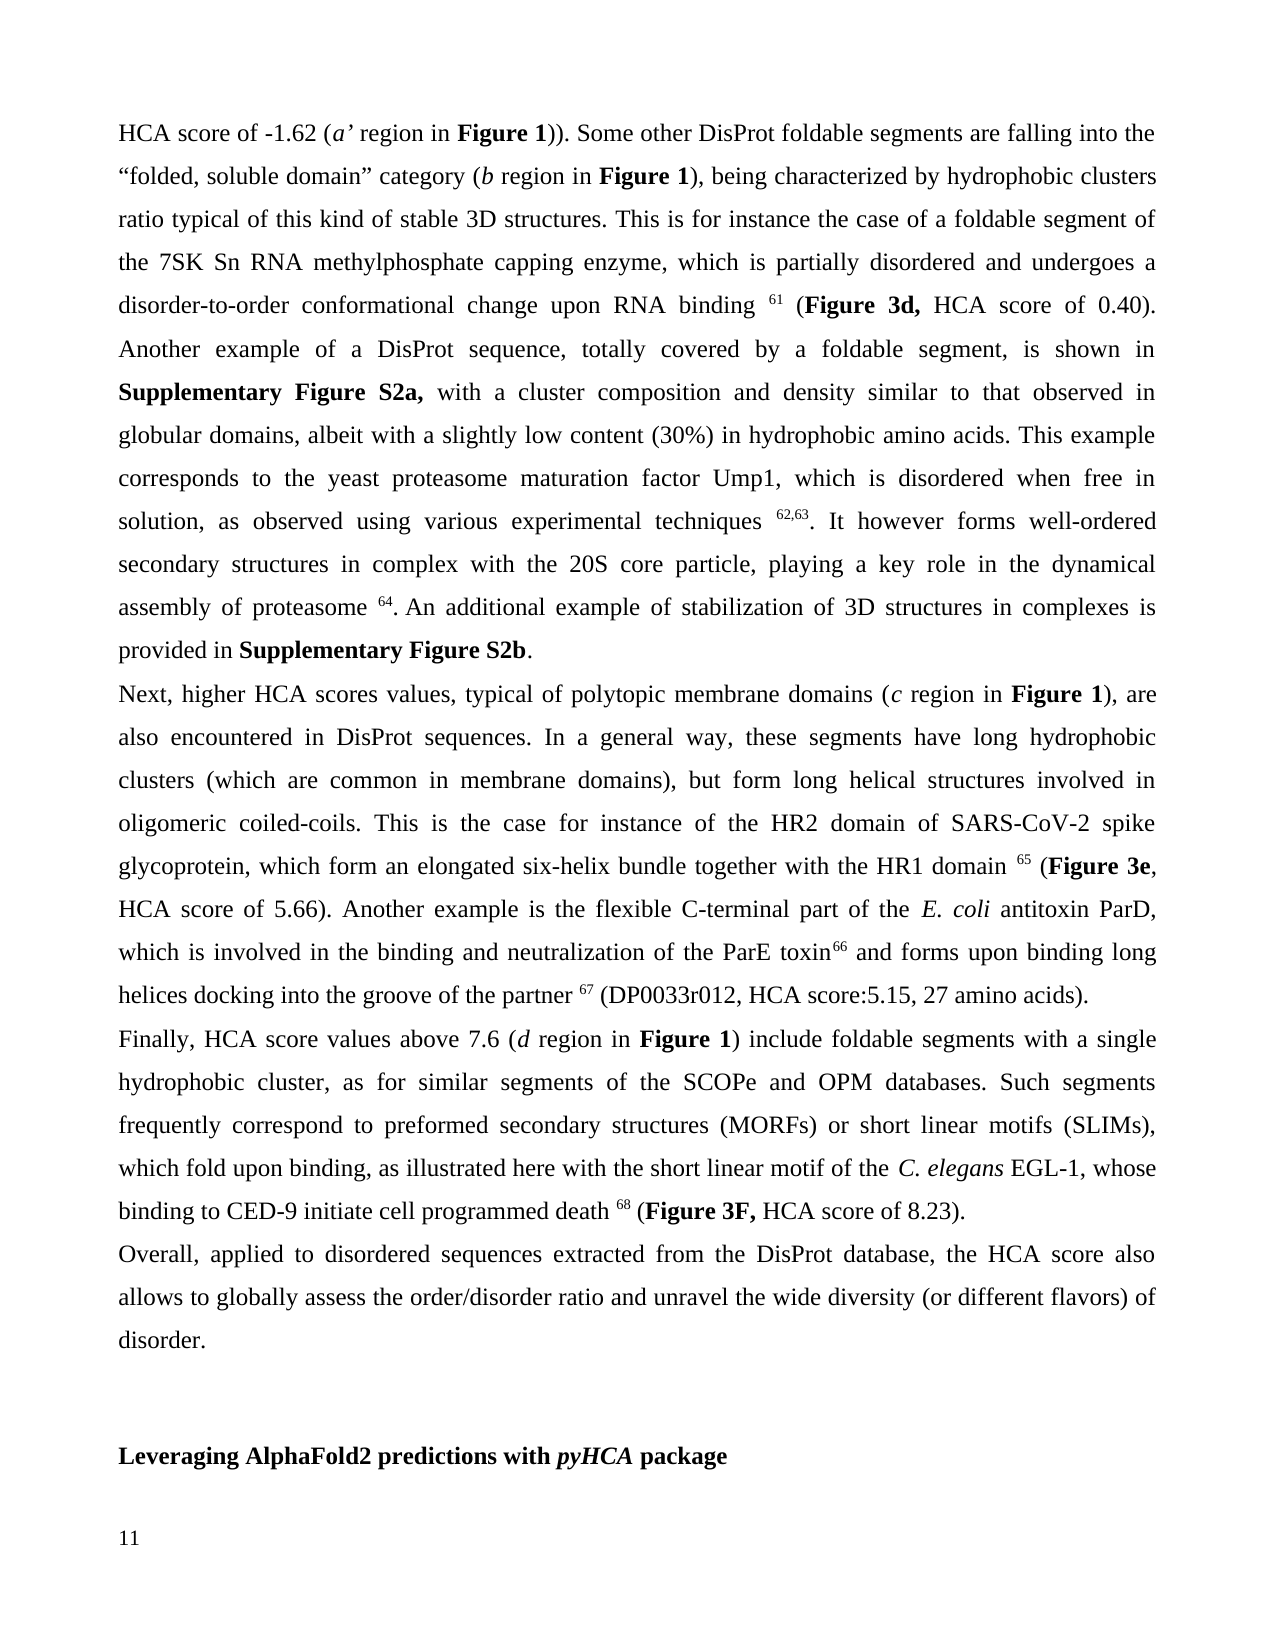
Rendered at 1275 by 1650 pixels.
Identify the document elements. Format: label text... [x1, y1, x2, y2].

text Next, higher HCA scores values, typical of polytopic membrane domains (c region in Figure 1), are also encountered in DisProt sequences. In a general way, these segments have long hydrophobic clusters (which are common in membrane domains), but form long helical structures involved in oligomeric coiled-coils. This is the case for instance of the HR2 domain of SARS-CoV-2 spike glycoprotein, which form an elongated six-helix bundle together with the HR1 domain 65 (Figure 3e, HCA score of 5.66). Another example is the flexible C-terminal part of the E. coli antitoxin ParD, which is involved in the binding and neutralization of the ParE toxin66 and forms upon binding long helices docking into the groove of the partner 67 (DP0033r012, HCA score:5.15, 27 amino acids). [118, 679, 1157, 1009]
text Leveraging AlphaFold2 predictions with pyHCA package [118, 1441, 1157, 1470]
text Overall, applied to disordered sequences extracted from the DisProt database, the HCA score also allows to globally assess the order/disorder ratio and unravel the wide diversity (or different flavors) of disorder. [118, 1239, 1157, 1354]
text Finally, HCA score values above 7.6 (d region in Figure 1) include foldable segments with a single hydrophobic cluster, as for similar segments of the SCOPe and OPM databases. Such segments frequently correspond to preformed secondary structures (MORFs) or short linear motifs (SLIMs), which fold upon binding, as illustrated here with the short linear motif of the C. elegans EGL-1, whose binding to CED-9 initiate cell programmed death 68 (Figure 3F, HCA score of 8.23). [118, 1024, 1157, 1225]
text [118, 118, 1157, 664]
